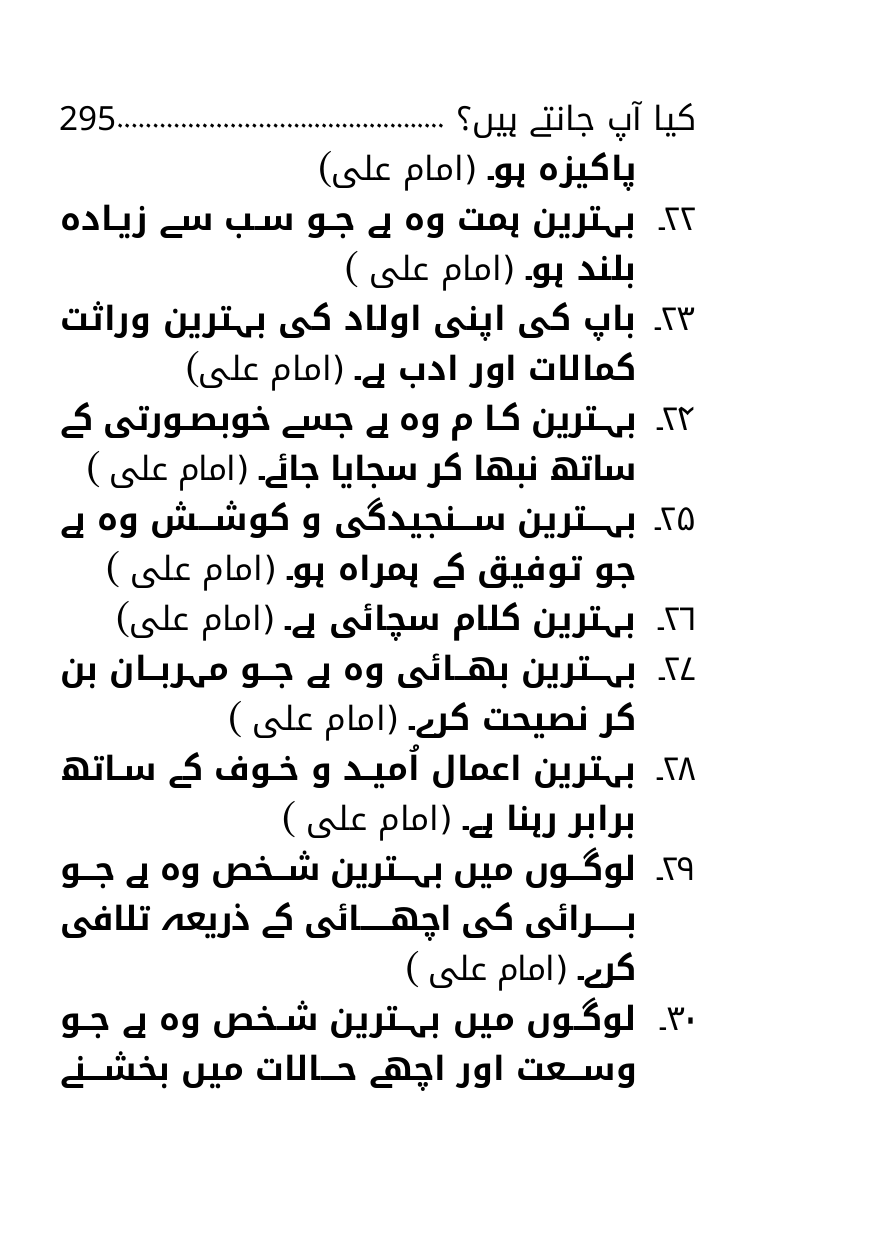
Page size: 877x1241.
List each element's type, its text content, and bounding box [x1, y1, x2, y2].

text ۲۶۔ بہترین کلام سچائی ہے۔ (امام علی﷣) [60, 590, 697, 640]
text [60, 990, 697, 1090]
text ۲۷۔ بہترین بھائی وہ ہے جو مہربان بن کر نصیحت کرے۔ (امام علی ﷣) [60, 640, 697, 740]
text ۲۵۔ بہترین سنجیدگی و کوشش وہ ہے جو توفیق کے ہمراہ ہو۔ (امام علی ﷣) [60, 490, 697, 590]
text ۲۹۔ لوگوں میں بہترین شخص وہ ہے جو برائی کی اچھائی کے ذریعہ تلافی کرے۔ (امام علی ﷣) [60, 840, 697, 990]
text ۲۳۔ باپ کی اپنی اولاد کی بہترین وراثت کمالات اور ادب ہے۔ (امام علی﷣) [60, 290, 697, 390]
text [60, 140, 697, 190]
text ۲۲۔ بہترین ہمت وہ ہے جو سب سے زیادہ بلند ہو۔ (امام علی ﷣) [60, 190, 697, 290]
text ۲۴۔ بہترین کا م وہ ہے جسے خوبصورتی کے ساتھ نبھا کر سجایا جائے۔ (امام علی ﷣) [60, 390, 697, 490]
text ۲۸۔ بہترین اعمال اُمید و خوف کے ساتھ برابر رہنا ہے۔ (امام علی ﷣) [60, 740, 697, 840]
